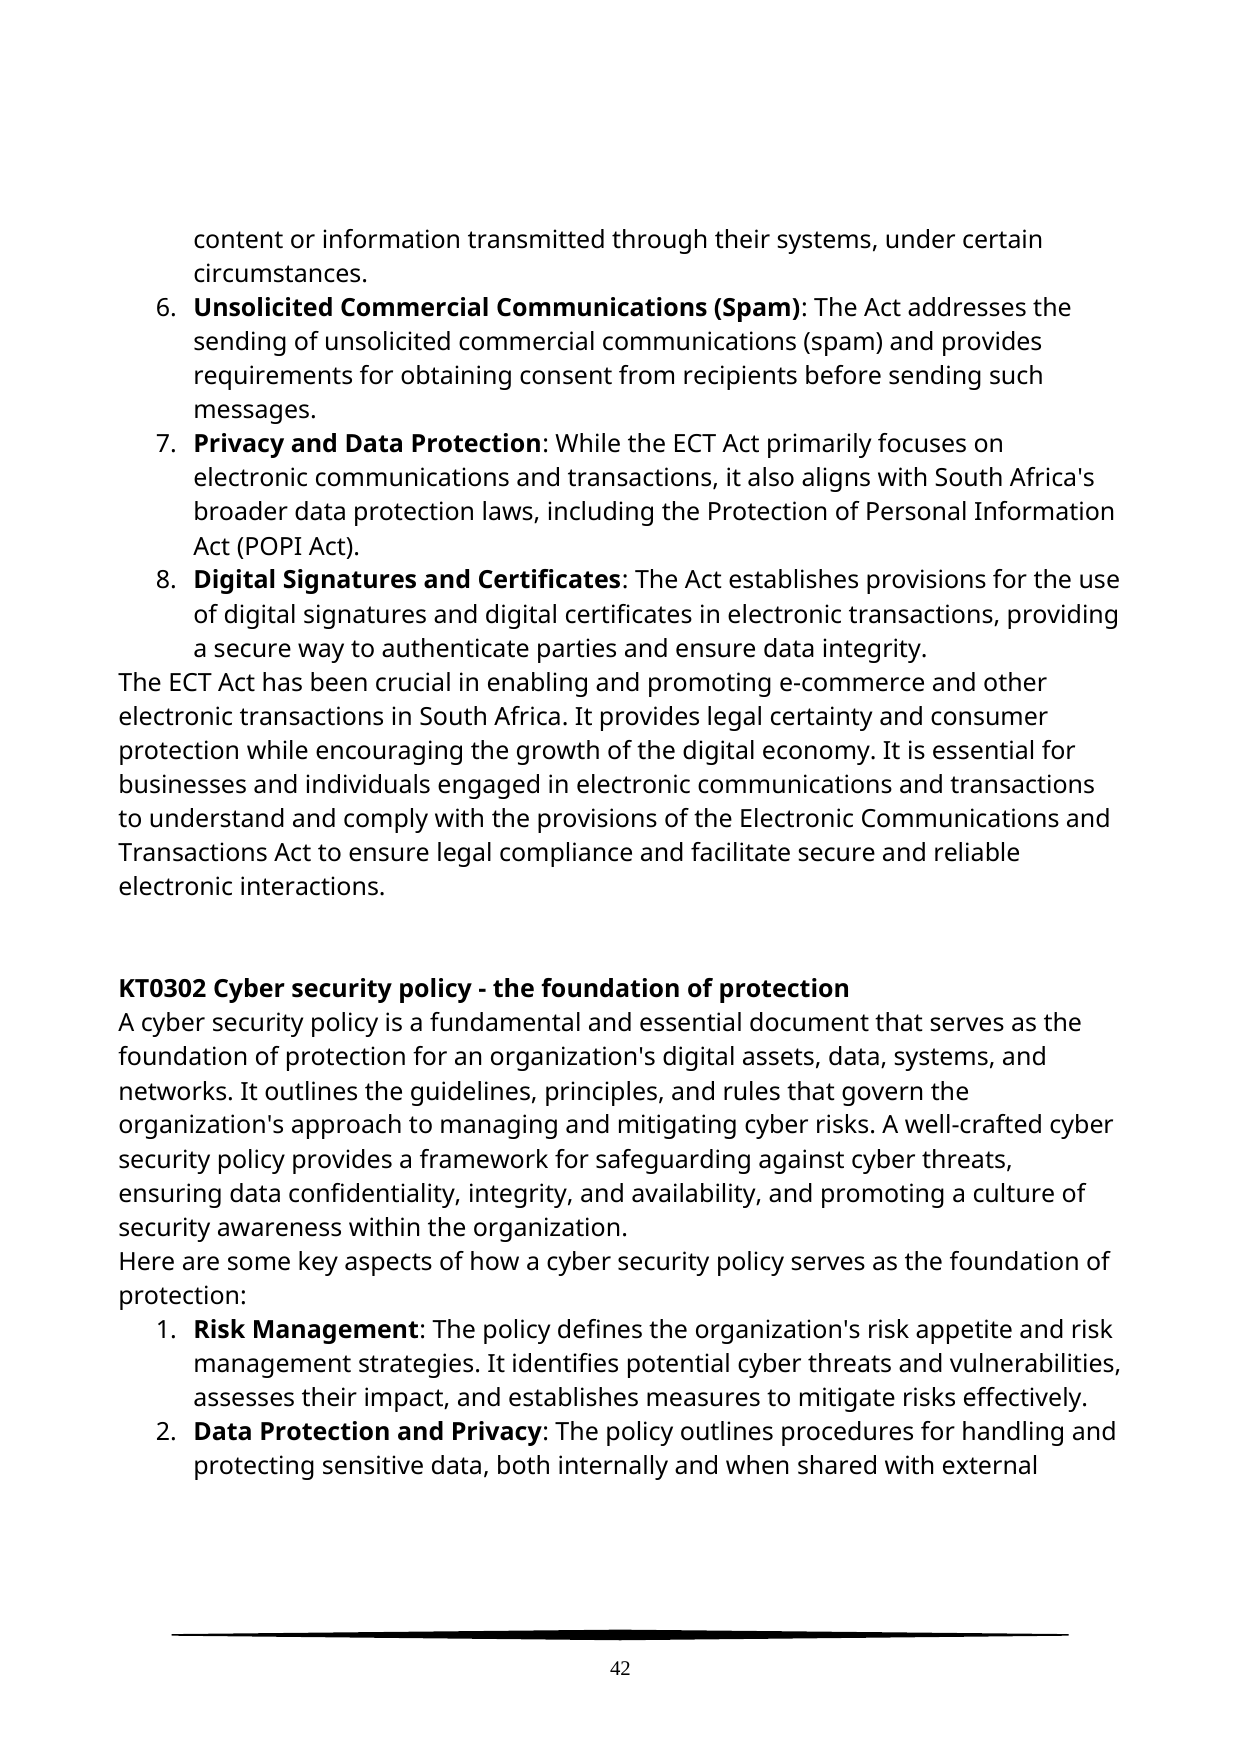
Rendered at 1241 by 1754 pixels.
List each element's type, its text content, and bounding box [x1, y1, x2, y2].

list Digital Signatures and Certificates: The Act establishes provisions for the use of digital signatures and digital certificates in electronic transactions, providing a secure way to authenticate parties and ensure data integrity. [156, 562, 1122, 664]
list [156, 1414, 1122, 1482]
list Privacy and Data Protection: While the ECT Act primarily focuses on electronic communications and transactions, it also aligns with South Africa's broader data protection laws, including the Protection of Personal Information Act (POPI Act). [156, 426, 1122, 562]
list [156, 222, 1122, 290]
list Unsolicited Commercial Communications (Spam): The Act addresses the sending of unsolicited commercial communications (spam) and provides requirements for obtaining consent from recipients before sending such messages. [156, 290, 1122, 426]
list Risk Management: The policy defines the organization's risk appetite and risk management strategies. It identifies potential cyber threats and vulnerabilities, assesses their impact, and establishes measures to mitigate risks effectively. [156, 1312, 1122, 1414]
text Here are some key aspects of how a cyber security policy serves as the foundation of protection: [118, 1243, 1122, 1312]
text The ECT Act has been crucial in enabling and promoting e-commerce and other electronic transactions in South Africa. It provides legal certainty and consumer protection while encouraging the growth of the digital economy. It is essential for businesses and individuals engaged in electronic communications and transactions to understand and comply with the provisions of the Electronic Communications and Transactions Act to ensure legal compliance and facilitate secure and reliable electronic interactions. [118, 664, 1122, 903]
text KT0302 Cyber security policy - the foundation of protection [118, 971, 1122, 1005]
text A cyber security policy is a fundamental and essential document that serves as the foundation of protection for an organization's digital assets, data, systems, and networks. It outlines the guidelines, principles, and rules that govern the organization's approach to managing and mitigating cyber risks. A well-crafted cyber security policy provides a framework for safeguarding against cyber threats, ensuring data confidentiality, integrity, and availability, and promoting a culture of security awareness within the organization. [118, 1005, 1122, 1243]
